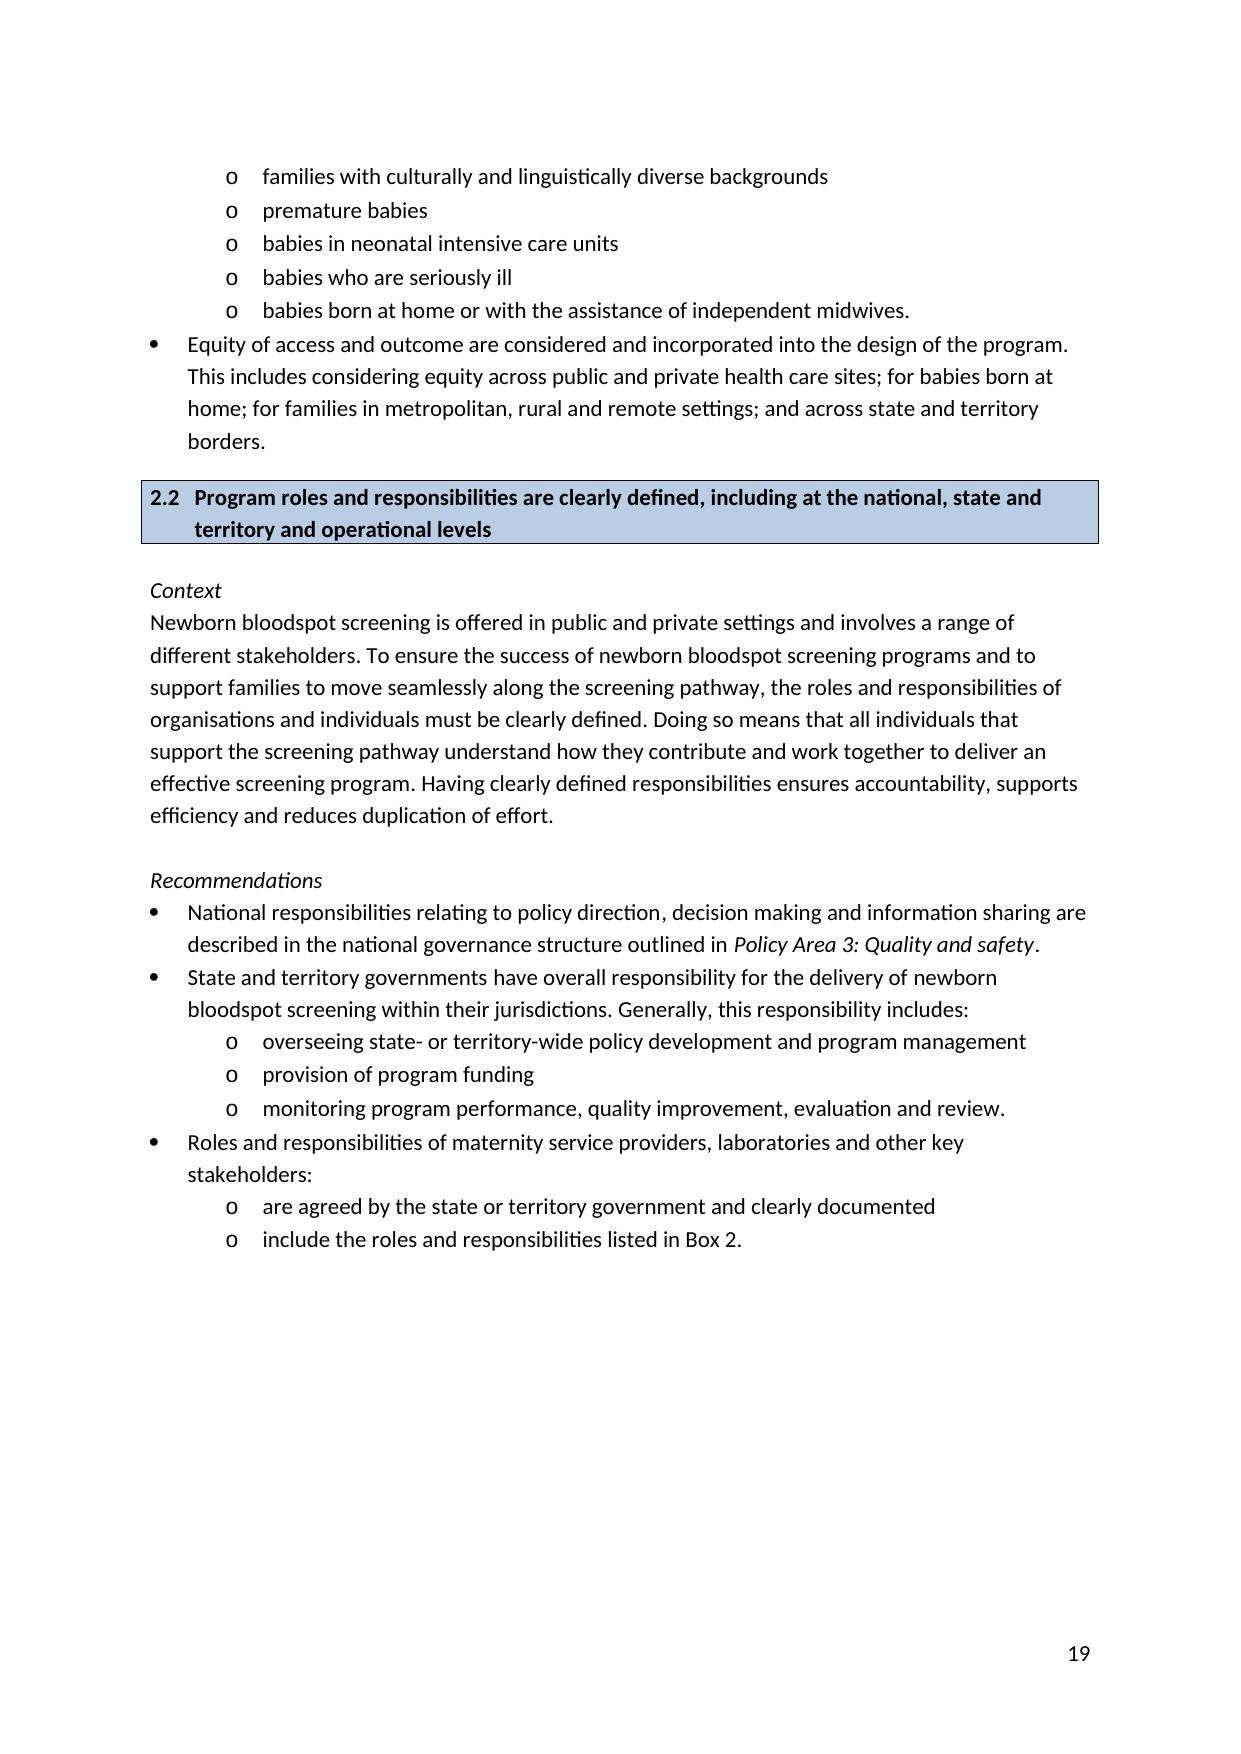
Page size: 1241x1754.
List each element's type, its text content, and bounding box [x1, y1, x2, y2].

list Equity of access and outcome are considered and incorporated into the design of the program. This includes considering equity across public and private health care sites; for babies born at home; for families in metropolitan, rural and remote settings; and across state and territory borders. [150, 330, 1090, 455]
list babies in neonatal intensive care units [225, 229, 1090, 259]
list provision of program funding [225, 1061, 1090, 1090]
list include the roles and responsibilities listed in Box 2. [225, 1226, 1090, 1255]
list National responsibilities relating to policy direction, decision making and information sharing are described in the national governance structure outlined in Policy Area 3: Quality and safety. [150, 898, 1090, 958]
list Roles and responsibilities of maternity service providers, laboratories and other key stakeholders: [150, 1128, 1090, 1188]
list overseeing state- or territory-wide policy development and program management [225, 1027, 1090, 1056]
subtitle Context [150, 576, 1090, 604]
text Newborn bloodspot screening is offered in public and private settings and involves a range of different stakeholders. To ensure the success of newborn bloodspot screening programs and to support families to move seamlessly along the screening pathway, the roles and responsibilities of organisations and individuals must be clearly defined. Doing so means that all individuals that support the screening pathway understand how they contribute and work together to deliver an effective screening program. Having clearly defined responsibilities ensures accountability, supports efficiency and reduces duplication of effort. [150, 608, 1090, 830]
list babies who are seriously ill [225, 263, 1090, 292]
subtitle 2.2 Program roles and responsibilities are clearly defined, including at the national, state and territory and operational levels [142, 481, 1098, 543]
list State and territory governments have overall responsibility for the delivery of newborn bloodspot screening within their jurisdictions. Generally, this responsibility includes: [150, 963, 1090, 1023]
list families with culturally and linguistically diverse backgrounds [225, 162, 1090, 192]
subtitle Recommendations [150, 866, 1090, 894]
list babies born at home or with the assistance of independent midwives. [225, 297, 1090, 326]
list monitoring program performance, quality improvement, evaluation and review. [225, 1094, 1090, 1123]
list are agreed by the state or territory government and clearly documented [225, 1192, 1090, 1221]
list premature babies [225, 196, 1090, 225]
